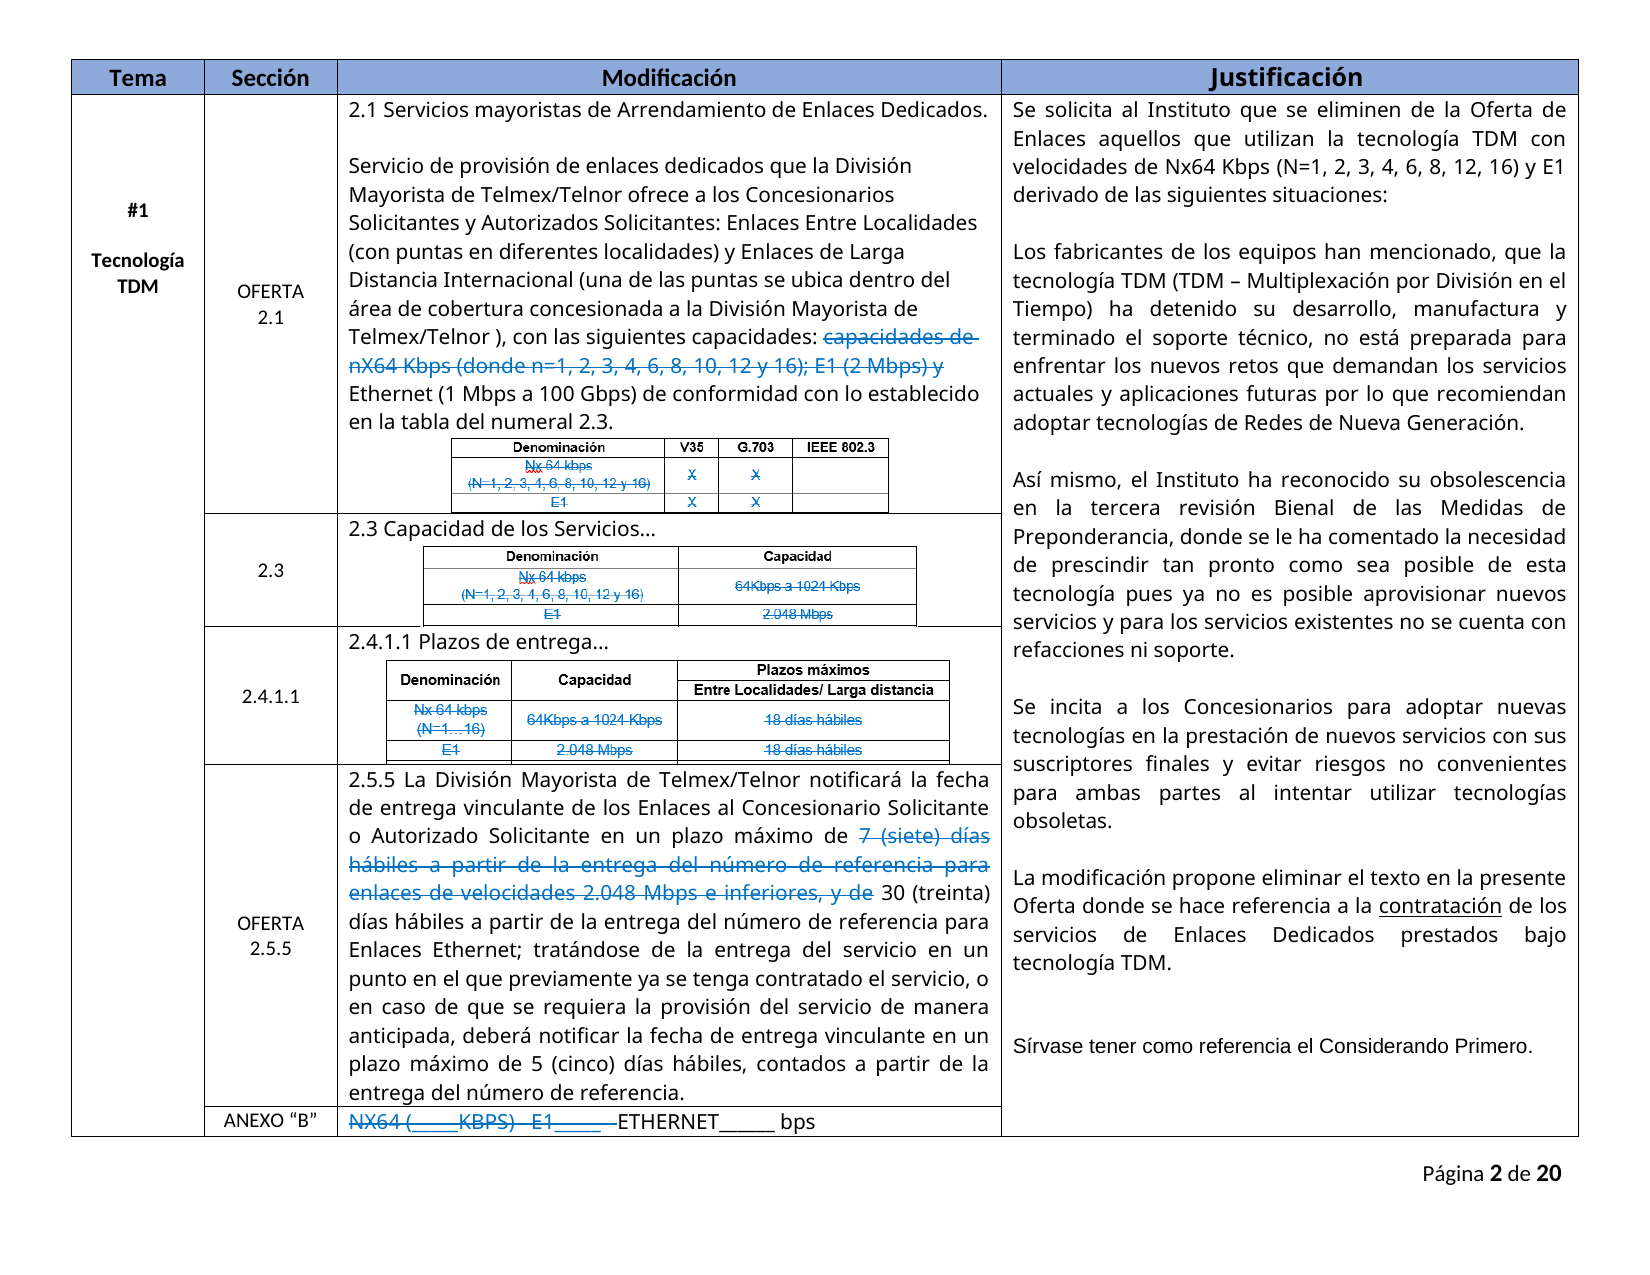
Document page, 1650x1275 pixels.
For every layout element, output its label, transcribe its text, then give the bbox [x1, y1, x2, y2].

table_cell 2.3 Capacidad de los Servicios… [338, 514, 1001, 626]
table_header Tema [72, 60, 204, 94]
table_cell ANEXO “B” [205, 1107, 337, 1136]
table_cell 2.1 Servicios mayoristas de Arrendamiento de Enlaces Dedicados. Servicio de provisión de enlaces dedicados que la División Mayorista de Telmex/Telnor ofrece a los Concesionarios Solicitantes y Autorizados Solicitantes: Enlaces Entre Localidades (con puntas en diferentes localidades) y Enlaces de Larga Distancia Internacional (una de las puntas se ubica dentro del área de cobertura concesionada a la División Mayorista de Telmex/Telnor ), con las siguientes capacidades: capacidades de nX64 Kbps (donde n=1, 2, 3, 4, 6, 8, 10, 12 y 16); E1 (2 Mbps) y Ethernet (1 Mbps a 100 Gbps) de conformidad con lo establecido en la tabla del numeral 2.3. [338, 95, 1001, 513]
picture [420, 542, 919, 627]
table_cell 2.4.1.1 Plazos de entrega… [338, 627, 1001, 764]
table_cell NX64 (_____KBPS) E1_____ ETHERNET______ bps [338, 1107, 1001, 1136]
picture [448, 436, 891, 513]
table_cell 2.3 [205, 514, 337, 626]
table_cell #1 Tecnología TDM [72, 95, 204, 1136]
table_cell 2.5.5 La División Mayorista de Telmex/Telnor notificará la fecha de entrega vinculante de los Enlaces al Concesionario Solicitante o Autorizado Solicitante en un plazo máximo de 7 (siete) días hábiles a partir de la entrega del número de referencia para enlaces de velocidades 2.048 Mbps e inferiores, y de 30 (treinta) días hábiles a partir de la entrega del número de referencia para Enlaces Ethernet; tratándose de la entrega del servicio en un punto en el que previamente ya se tenga contratado el servicio, o en caso de que se requiera la provisión del servicio de manera anticipada, deberá notificar la fecha de entrega vinculante en un plazo máximo de 5 (cinco) días hábiles, contados a partir de la entrega del número de referencia. [338, 765, 1001, 1106]
picture [383, 656, 955, 764]
table_header Sección [205, 60, 337, 94]
table_header Justificación [1002, 60, 1578, 94]
table_cell 2.4.1.1 [205, 627, 337, 764]
table_cell OFERTA 2.1 [205, 95, 337, 513]
table_header Modificación [338, 60, 1001, 94]
table_cell OFERTA 2.5.5 [205, 765, 337, 1106]
table_cell Se solicita al Instituto que se eliminen de la Oferta de Enlaces aquellos que utilizan la tecnología TDM con velocidades de Nx64 Kbps (N=1, 2, 3, 4, 6, 8, 12, 16) y E1 derivado de las siguientes situaciones: Los fabricantes de los equipos han mencionado, que la tecnología TDM (TDM – Multiplexación por División en el Tiempo) ha detenido su desarrollo, manufactura y terminado el soporte técnico, no está preparada para enfrentar los nuevos retos que demandan los servicios actuales y aplicaciones futuras por lo que recomiendan adoptar tecnologías de Redes de Nueva Generación. Así mismo, el Instituto ha reconocido su obsolescencia en la tercera revisión Bienal de las Medidas de Preponderancia, donde se le ha comentado la necesidad de prescindir tan pronto como sea posible de esta tecnología pues ya no es posible aprovisionar nuevos servicios y para los servicios existentes no se cuenta con refacciones ni soporte. Se incita a los Concesionarios para adoptar nuevas tecnologías en la prestación de nuevos servicios con sus suscriptores finales y evitar riesgos no convenientes para ambas partes al intentar utilizar tecnologías obsoletas. La modificación propone eliminar el texto en la presente Oferta donde se hace referencia a la contratación de los servicios de Enlaces Dedicados prestados bajo tecnología TDM. Sírvase tener como referencia el Considerando Primero. [1002, 95, 1578, 1136]
